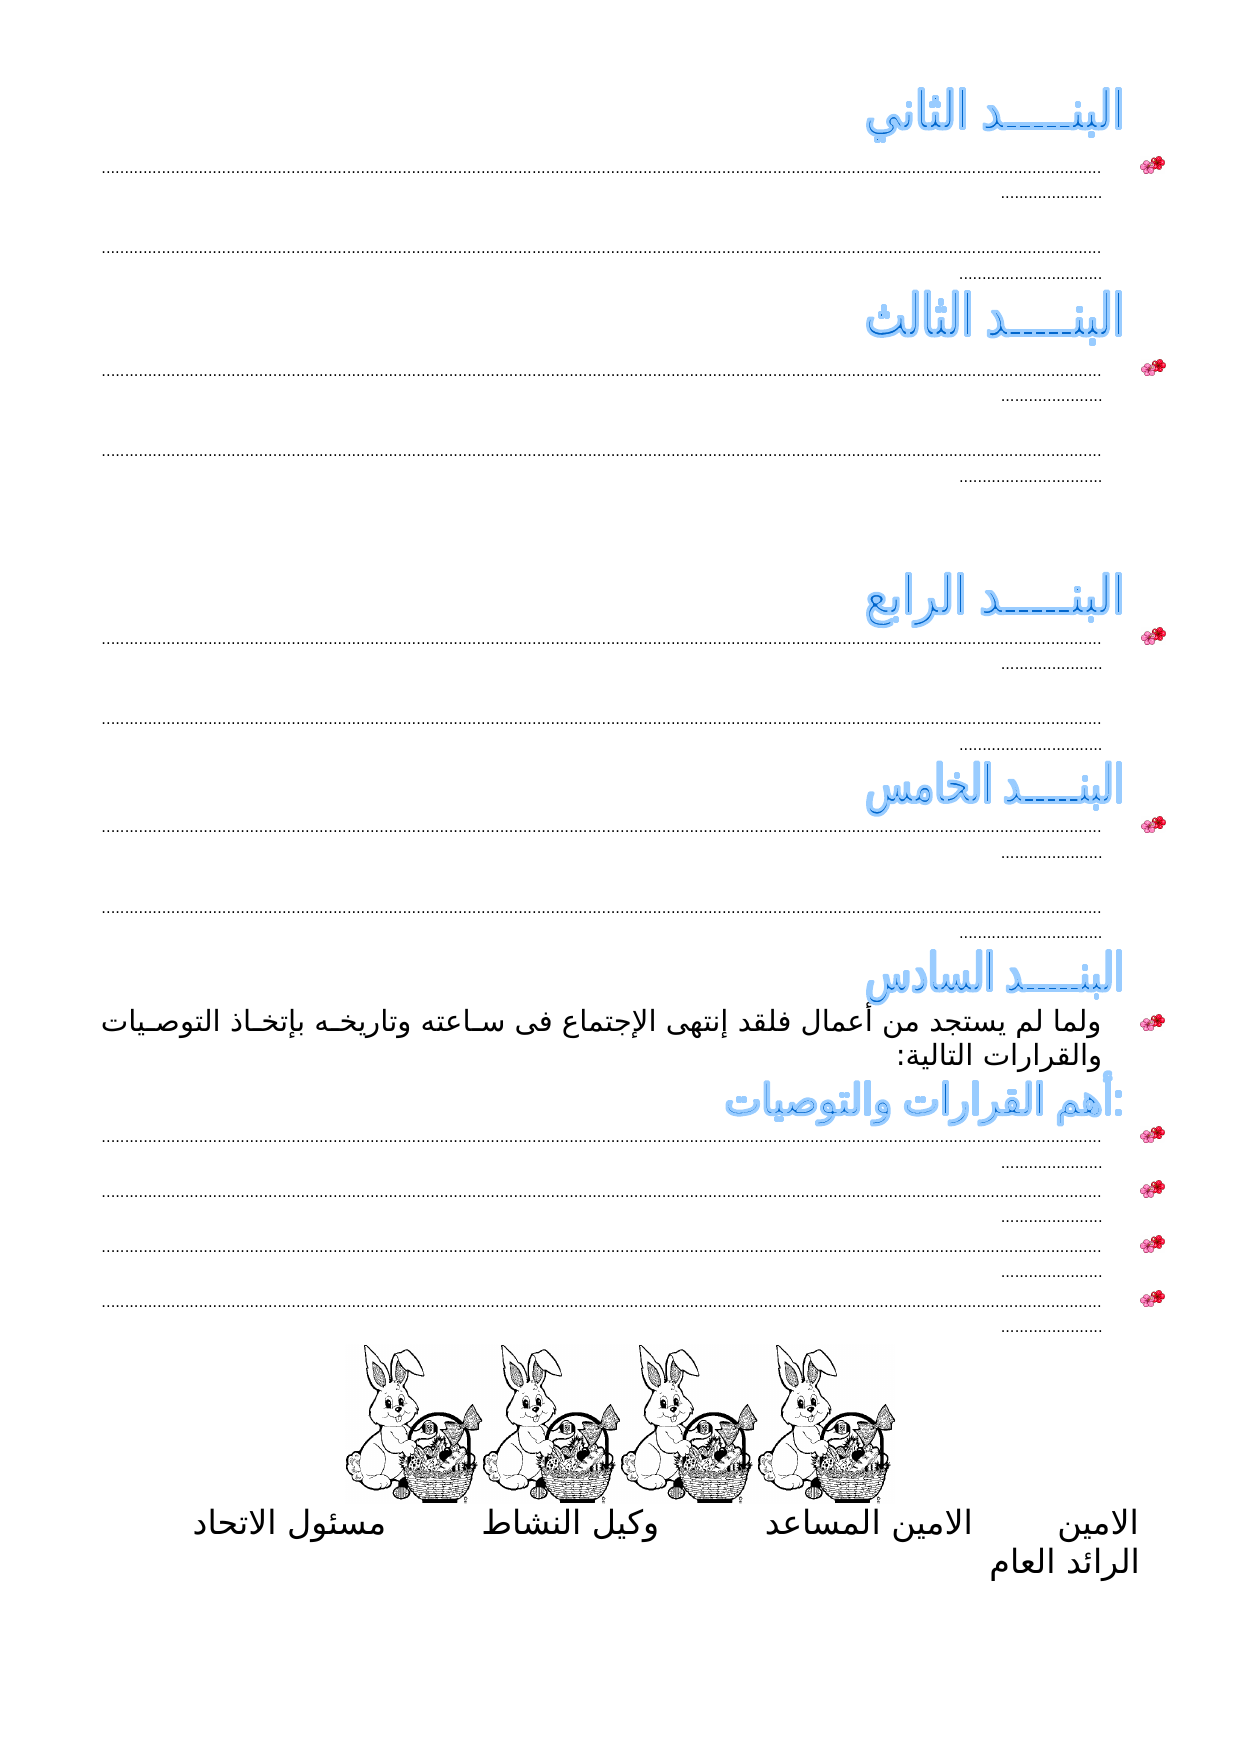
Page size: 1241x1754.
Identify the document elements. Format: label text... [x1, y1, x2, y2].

list .............................................................................................................................................................................................................................................. [100, 627, 1140, 673]
text ....................................................................................................................................................................................................................................................... [100, 443, 1103, 485]
picture [1140, 1126, 1165, 1143]
list .............................................................................................................................................................................................................................................. [100, 815, 1140, 862]
picture [1140, 1180, 1165, 1198]
picture [1141, 816, 1166, 833]
picture [1140, 1014, 1165, 1031]
list .............................................................................................................................................................................................................................................. [100, 358, 1140, 405]
text ....................................................................................................................................................................................................................................................... [100, 711, 1103, 754]
picture [1141, 359, 1166, 376]
list .............................................................................................................................................................................................................................................. [100, 1289, 1140, 1336]
list .............................................................................................................................................................................................................................................. [100, 1125, 1140, 1171]
picture [1140, 156, 1165, 174]
text ....................................................................................................................................................................................................................................................... [100, 900, 1103, 942]
picture [1140, 1290, 1165, 1307]
list ولما لم يستجد من أعمال فلقد إنتهى الإجتماع فى ساعته وتاريخه بإتخاذ التوصيات والقرارات التالية: [100, 1004, 1140, 1072]
picture [345, 1344, 896, 1504]
text الامين الامين المساعد وكيل النشاط مسئول الاتحاد الرائد العام [100, 1504, 1140, 1581]
list .............................................................................................................................................................................................................................................. [100, 156, 1140, 202]
list .............................................................................................................................................................................................................................................. [100, 1235, 1140, 1281]
picture [1141, 627, 1166, 645]
list .............................................................................................................................................................................................................................................. [100, 1180, 1140, 1226]
text ....................................................................................................................................................................................................................................................... [100, 240, 1102, 283]
picture [1140, 1235, 1165, 1253]
